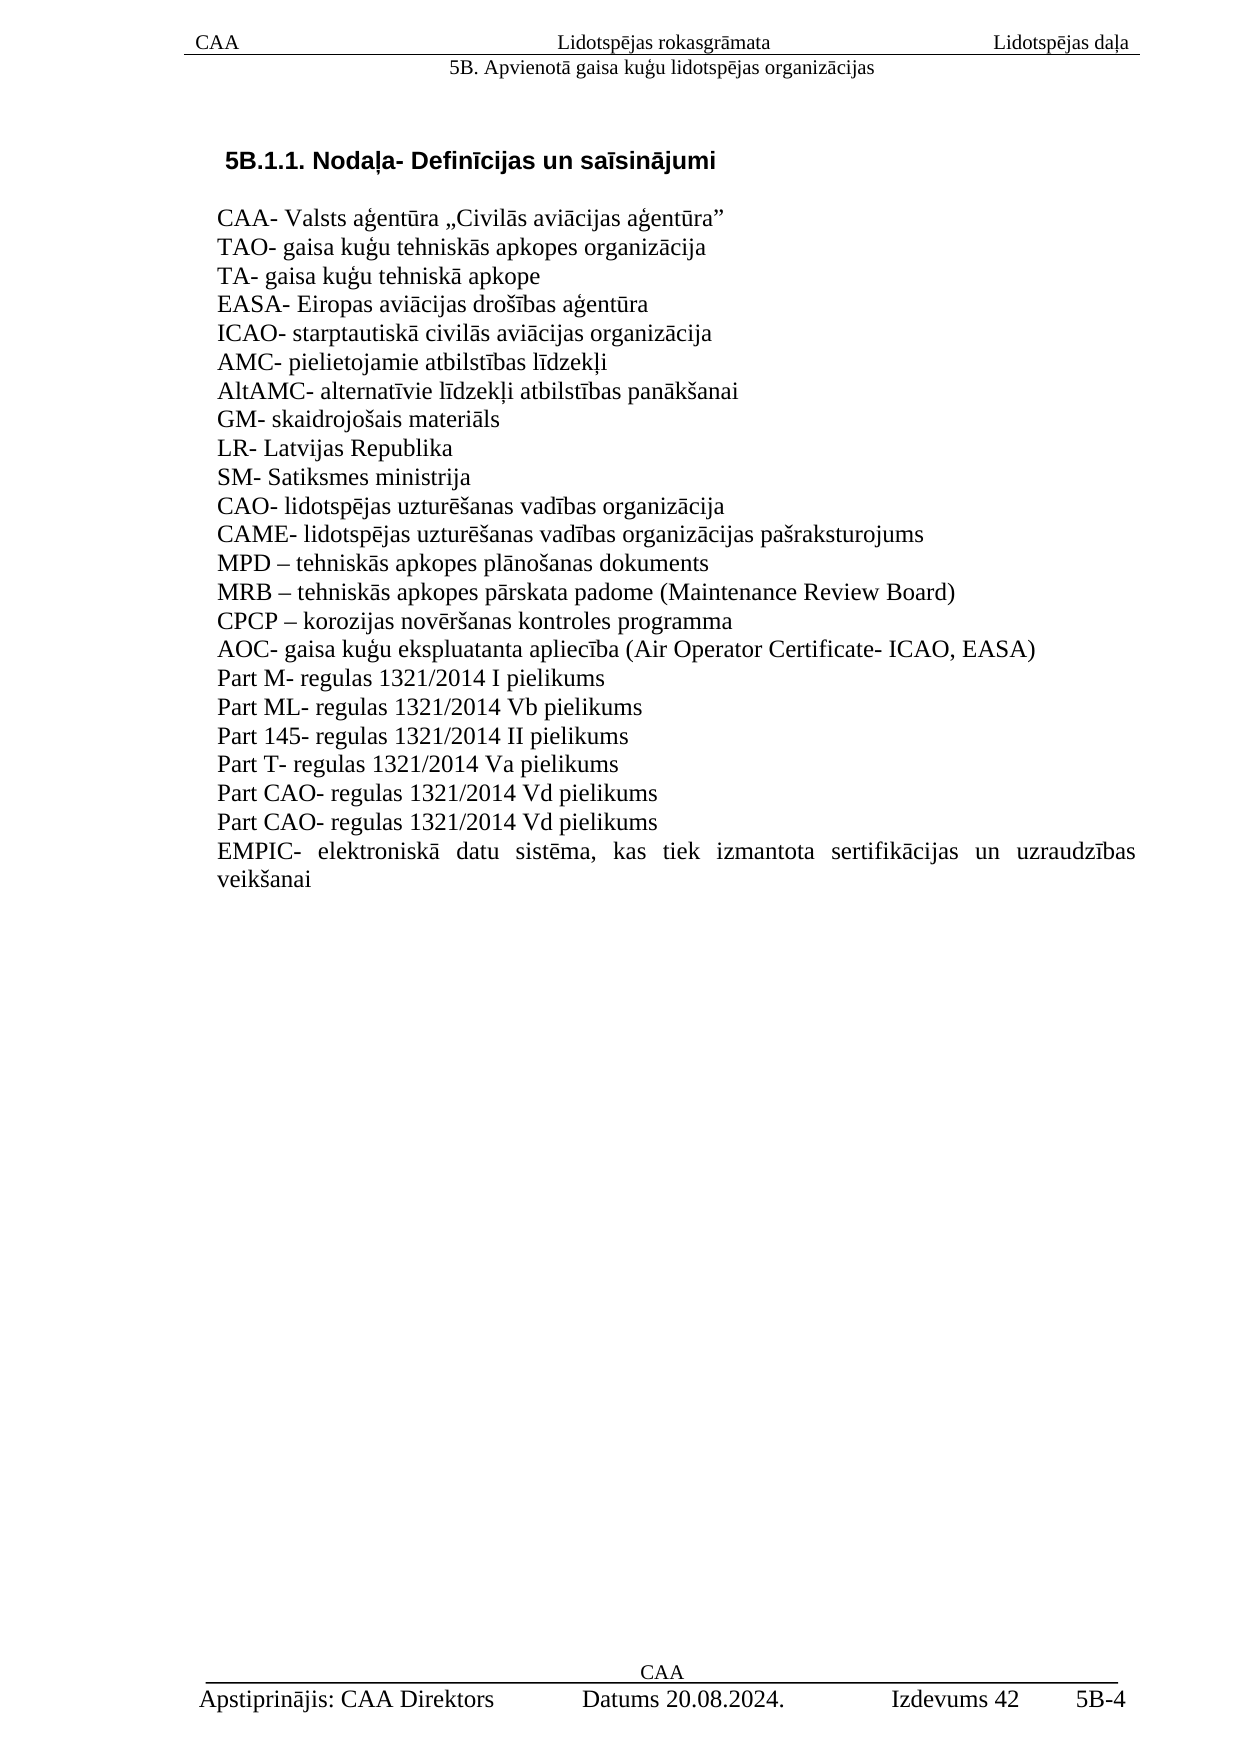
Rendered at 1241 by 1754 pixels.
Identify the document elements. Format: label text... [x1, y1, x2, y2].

text MPD – tehniskās apkopes plānošanas dokuments [217, 548, 1137, 577]
text AMC- pielietojamie atbilstības līdzekļi [217, 347, 1137, 376]
text Part M- regulas 1321/2014 I pielikums [217, 663, 1137, 692]
text CAA- Valsts aģentūra „Civilās aviācijas aģentūra” [217, 203, 1137, 232]
text Part T- regulas 1321/2014 Va pielikums [217, 749, 1137, 778]
text EMPIC- elektroniskā datu sistēma, kas tiek izmantota sertifikācijas un uzraudzības veikšanai [217, 836, 1137, 893]
text SM- Satiksmes ministrija [217, 462, 1137, 491]
text Part ML- regulas 1321/2014 Vb pielikums [217, 692, 1137, 721]
text TAO- gaisa kuģu tehniskās apkopes organizācija [217, 232, 1137, 261]
text CPCP – korozijas novēršanas kontroles programma [217, 606, 1137, 634]
text Part CAO- regulas 1321/2014 Vd pielikums [217, 778, 1137, 807]
text GM- skaidrojošais materiāls [217, 404, 1137, 433]
text AOC- gaisa kuģu ekspluatanta apliecība (Air Operator Certificate- ICAO, EASA) [217, 634, 1137, 663]
text ICAO- starptautiskā civilās aviācijas organizācija [217, 318, 1137, 347]
text LR- Latvijas Republika [217, 433, 1137, 462]
text AltAMC- alternatīvie līdzekļi atbilstības panākšanai [217, 376, 1137, 404]
text EASA- Eiropas aviācijas drošības aģentūra [217, 289, 1137, 318]
text CAME- lidotspējas uzturēšanas vadības organizācijas pašraksturojums [217, 519, 1137, 548]
text TA- gaisa kuģu tehniskā apkope [217, 261, 1137, 289]
subtitle 5B.1.1. Nodaļa- Definīcijas un saīsinājumi [225, 146, 1137, 174]
text Part CAO- regulas 1321/2014 Vd pielikums [217, 807, 1137, 836]
text CAO- lidotspējas uzturēšanas vadības organizācija [217, 491, 1137, 519]
text Part 145- regulas 1321/2014 II pielikums [217, 721, 1137, 749]
text MRB – tehniskās apkopes pārskata padome (Maintenance Review Board) [217, 577, 1137, 606]
